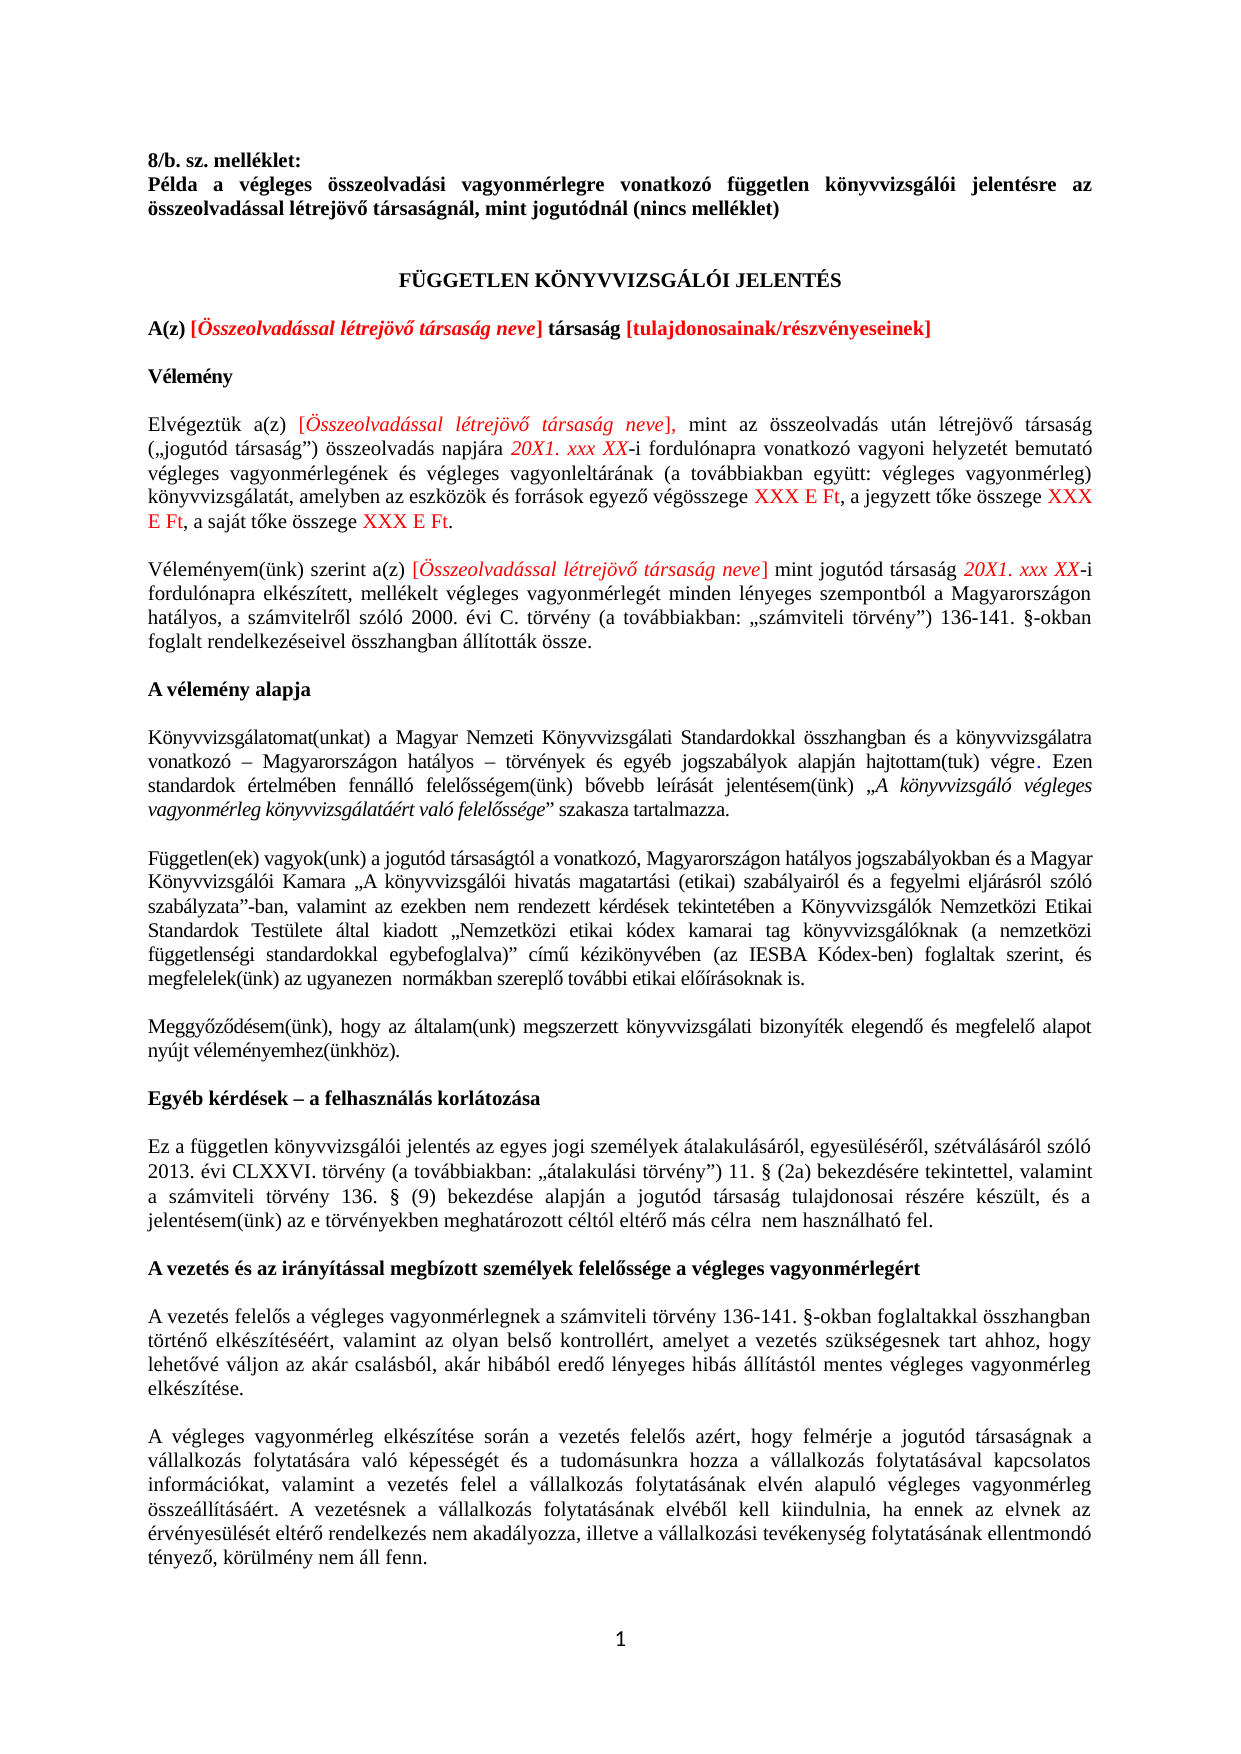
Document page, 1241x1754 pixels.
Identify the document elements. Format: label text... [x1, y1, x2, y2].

subtitle 8/b. sz. melléklet: [148, 148, 1093, 172]
text Könyvvizsgálatomat(unkat) a Magyar Nemzeti Könyvvizsgálati Standardokkal összhangban és a könyvvizsgálatra vonatkozó – Magyarországon hatályos – törvények és egyéb jogszabályok alapján hajtottam(tuk) végre. Ezen standardok értelmében fennálló felelősségem(ünk) bővebb leírását jelentésem(ünk) „A könyvvizsgáló végleges vagyonmérleg könyvvizsgálatáért való felelőssége” szakasza tartalmazza. [148, 725, 1093, 821]
text Ez a független könyvvizsgálói jelentés az egyes jogi személyek átalakulásáról, egyesüléséről, szétválásáról szóló 2013. évi CLXXVI. törvény (a továbbiakban: „átalakulási törvény”) 11. § (2a) bekezdésére tekintettel, valamint a számviteli törvény 136. § (9) bekezdése alapján a jogutód társaság tulajdonosai részére készült, és a jelentésem(ünk) az e törvényekben meghatározott céltól eltérő más célra nem használható fel. [148, 1134, 1093, 1232]
text Véleményem(ünk) szerint a(z) [Összeolvadással létrejövő társaság neve] mint jogutód társaság 20X1. xxx XX-i fordulónapra elkészített, mellékelt végleges vagyonmérlegét minden lényeges szempontból a Magyarországon hatályos, a számvitelről szóló 2000. évi C. törvény (a továbbiakban: „számviteli törvény”) 136-141. §-okban foglalt rendelkezéseivel összhangban állították össze. [148, 557, 1093, 653]
text A végleges vagyonmérleg elkészítése során a vezetés felelős azért, hogy felmérje a jogutód társaságnak a vállalkozás folytatására való képességét és a tudomásunkra hozza a vállalkozás folytatásával kapcsolatos információkat, valamint a vezetés felel a vállalkozás folytatásának elvén alapuló végleges vagyonmérleg összeállításáért. A vezetésnek a vállalkozás folytatásának elvéből kell kiindulnia, ha ennek az elvnek az érvényesülését eltérő rendelkezés nem akadályozza, illetve a vállalkozási tevékenység folytatásának ellentmondó tényező, körülmény nem áll fenn. [148, 1424, 1093, 1569]
text Meggyőződésem(ünk), hogy az általam(unk) megszerzett könyvvizsgálati bizonyíték elegendő és megfelelő alapot nyújt véleményemhez(ünkhöz). [148, 1014, 1093, 1062]
text Független(ek) vagyok(unk) a jogutód társaságtól a vonatkozó, Magyarországon hatályos jogszabályokban és a Magyar Könyvvizsgálói Kamara „A könyvvizsgálói hivatás magatartási (etikai) szabályairól és a fegyelmi eljárásról szóló szabályzata”-ban, valamint az ezekben nem rendezett kérdések tekintetében a Könyvvizsgálók Nemzetközi Etikai Standardok Testülete által kiadott „Nemzetközi etikai kódex kamarai tag könyvvizsgálóknak (a nemzetközi függetlenségi standardokkal egybefoglalva)” című kézikönyvében (az IESBA Kódex-ben) foglaltak szerint, és megfelelek(ünk) az ugyanezen normákban szereplő további etikai előírásoknak is. [148, 845, 1093, 990]
text FÜGGETLEN KÖNYVVIZSGÁLÓI JELENTÉS [148, 268, 1093, 292]
text Vélemény [148, 364, 1093, 388]
text A(z) [Összeolvadással létrejövő társaság neve] társaság [tulajdonosainak/részvényeseinek] [148, 316, 1093, 340]
text A vezetés felelős a végleges vagyonmérlegnek a számviteli törvény 136-141. §-okban foglaltakkal összhangban történő elkészítéséért, valamint az olyan belső kontrollért, amelyet a vezetés szükségesnek tart ahhoz, hogy lehetővé váljon az akár csalásból, akár hibából eredő lényeges hibás állítástól mentes végleges vagyonmérleg elkészítése. [148, 1304, 1093, 1400]
text Elvégeztük a(z) [Összeolvadással létrejövő társaság neve], mint az összeolvadás után létrejövő társaság („jogutód társaság”) összeolvadás napjára 20X1. xxx XX-i fordulónapra vonatkozó vagyoni helyzetét bemutató végleges vagyonmérlegének és végleges vagyonleltárának (a továbbiakban együtt: végleges vagyonmérleg) könyvvizsgálatát, amelyben az eszközök és források egyező végösszege XXX E Ft, a jegyzett tőke összege XXX E Ft, a saját tőke összege XXX E Ft. [148, 412, 1093, 533]
text A vélemény alapja [148, 677, 1093, 701]
text A vezetés és az irányítással megbízott személyek felelőssége a végleges vagyonmérlegért [148, 1256, 1093, 1280]
subtitle Példa a végleges összeolvadási vagyonmérlegre vonatkozó független könyvvizsgálói jelentésre az összeolvadással létrejövő társaságnál, mint jogutódnál (nincs melléklet) [148, 172, 1093, 220]
text Egyéb kérdések – a felhasználás korlátozása [148, 1086, 1093, 1110]
